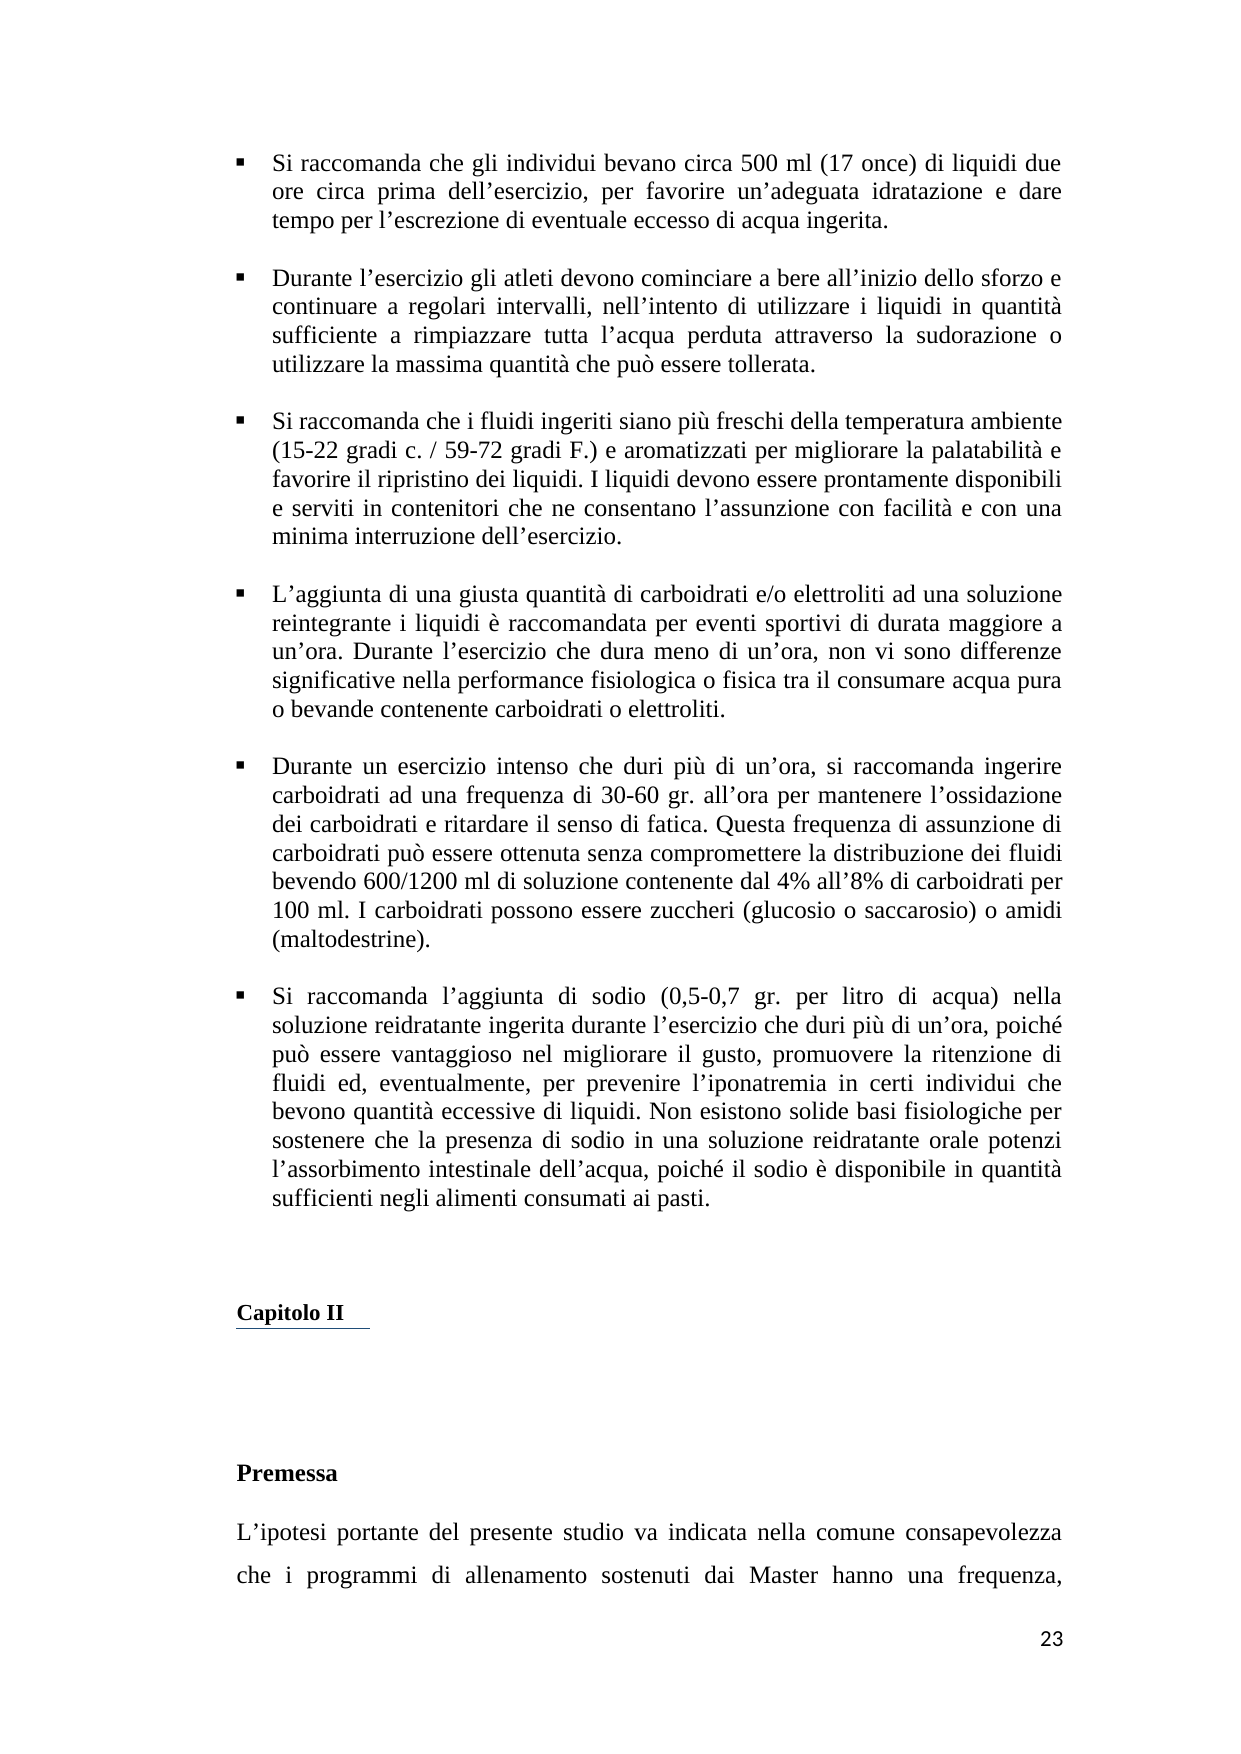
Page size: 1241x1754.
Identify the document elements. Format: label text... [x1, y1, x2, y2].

text Premessa [236, 1458, 1063, 1486]
list Durante l’esercizio gli atleti devono cominciare a bere all’inizio dello sforzo e continuare a regolari intervalli, nell’intento di utilizzare i liquidi in quantità sufficiente a rimpiazzare tutta l’acqua perduta attraverso la sudorazione o utilizzare la massima quantità che può essere tollerata. [234, 263, 1063, 378]
list Si raccomanda che gli individui bevano circa 500 ml (17 once) di liquidi due ore circa prima dell’esercizio, per favorire un’adeguata idratazione e dare tempo per l’escrezione di eventuale eccesso di acqua ingerita. [234, 148, 1063, 234]
list Durante un esercizio intenso che duri più di un’ora, si raccomanda ingerire carboidrati ad una frequenza di 30-60 gr. all’ora per mantenere l’ossidazione dei carboidrati e ritardare il senso di fatica. Questa frequenza di assunzione di carboidrati può essere ottenuta senza compromettere la distribuzione dei fluidi bevendo 600/1200 ml di soluzione contenente dal 4% all’8% di carboidrati per 100 ml. I carboidrati possono essere zuccheri (glucosio o saccarosio) o amidi (maltodestrine). [234, 751, 1063, 953]
text Capitolo II [236, 1299, 1063, 1325]
list Si raccomanda l’aggiunta di sodio (0,5-0,7 gr. per litro di acqua) nella soluzione reidratante ingerita durante l’esercizio che duri più di un’ora, poiché può essere vantaggioso nel migliorare il gusto, promuovere la ritenzione di fluidi ed, eventualmente, per prevenire l’iponatremia in certi individui che bevono quantità eccessive di liquidi. Non esistono solide basi fisiologiche per sostenere che la presenza di sodio in una soluzione reidratante orale potenzi l’assorbimento intestinale dell’acqua, poiché il sodio è disponibile in quantità sufficienti negli alimenti consumati ai pasti. [234, 981, 1063, 1211]
list Si raccomanda che i fluidi ingeriti siano più freschi della temperatura ambiente (15-22 gradi c. / 59-72 gradi F.) e aromatizzati per migliorare la palatabilità e favorire il ripristino dei liquidi. I liquidi devono essere prontamente disponibili e serviti in contenitori che ne consentano l’assunzione con facilità e con una minima interruzione dell’esercizio. [234, 406, 1063, 550]
list L’aggiunta di una giusta quantità di carboidrati e/o elettroliti ad una soluzione reintegrante i liquidi è raccomandata per eventi sportivi di durata maggiore a un’ora. Durante l’esercizio che dura meno di un’ora, non vi sono differenze significative nella performance fisiologica o fisica tra il consumare acqua pura o bevande contenente carboidrati o elettroliti. [234, 579, 1063, 723]
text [236, 1517, 1063, 1589]
